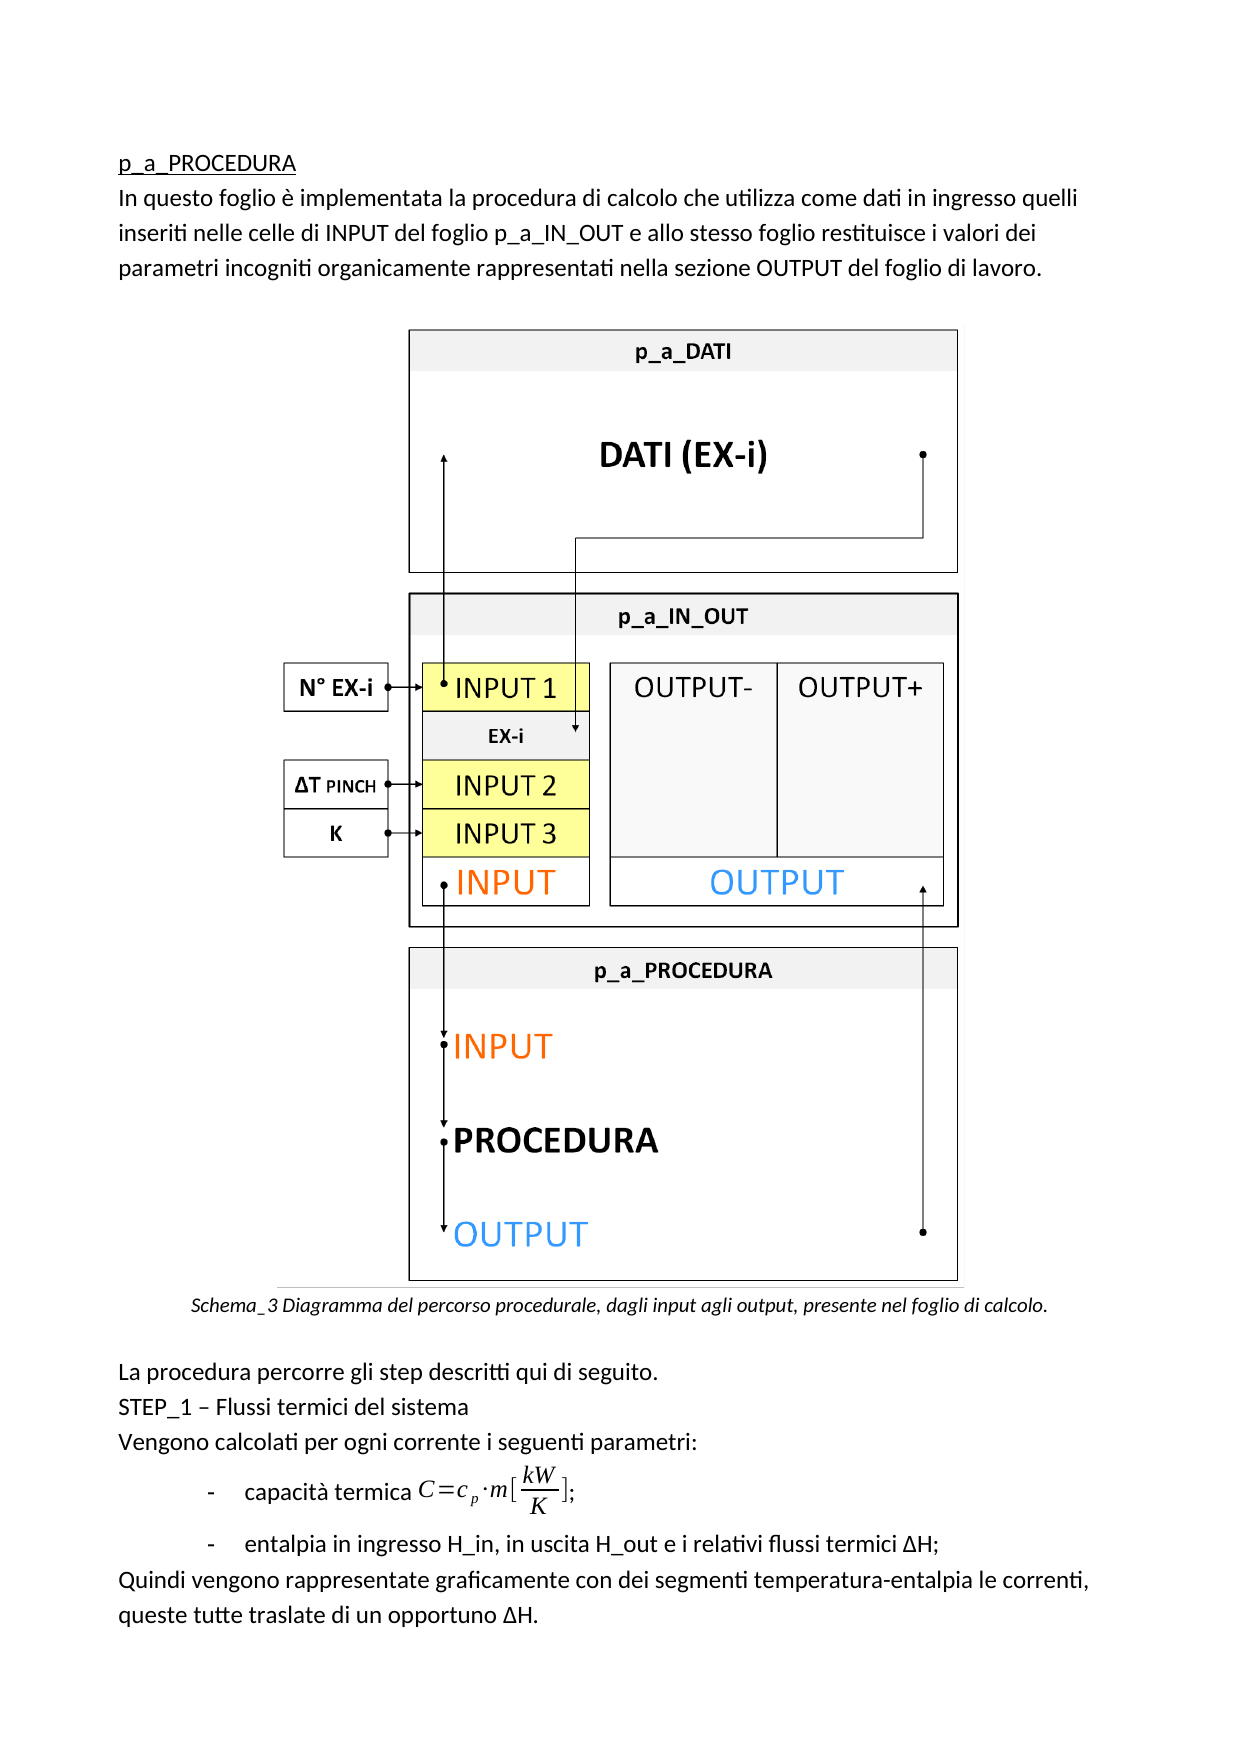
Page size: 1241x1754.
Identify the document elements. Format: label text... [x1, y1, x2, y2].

text Vengono calcolati per ogni corrente i seguenti parametri: [118, 1426, 1122, 1457]
text STEP_1 – Flussi termici del sistema [118, 1391, 1122, 1422]
text Schema_3 Diagramma del percorso procedurale, dagli input agli output, presente nel foglio di calcolo. [118, 1292, 1122, 1317]
text Quindi vengono rappresentate graficamente con dei segmenti temperatura-entalpia le correnti, queste tutte traslate di un opportuno ∆H. [118, 1564, 1122, 1630]
text In questo foglio è implementata la procedura di calcolo che utilizza come dati in ingresso quelli inseriti nelle celle di INPUT del foglio p_a_IN_OUT e allo stesso foglio restituisce i valori dei parametri incogniti organicamente rappresentati nella sezione OUTPUT del foglio di lavoro. [118, 183, 1122, 283]
list capacità termica ; [207, 1461, 1122, 1520]
list entalpia in ingresso H_in, in uscita H_out e i relativi flussi termici ∆H; [207, 1525, 1122, 1559]
picture [276, 322, 965, 1288]
text p_a_PROCEDURA [118, 148, 1122, 178]
text La procedura percorre gli step descritti qui di seguito. [118, 1356, 1122, 1387]
